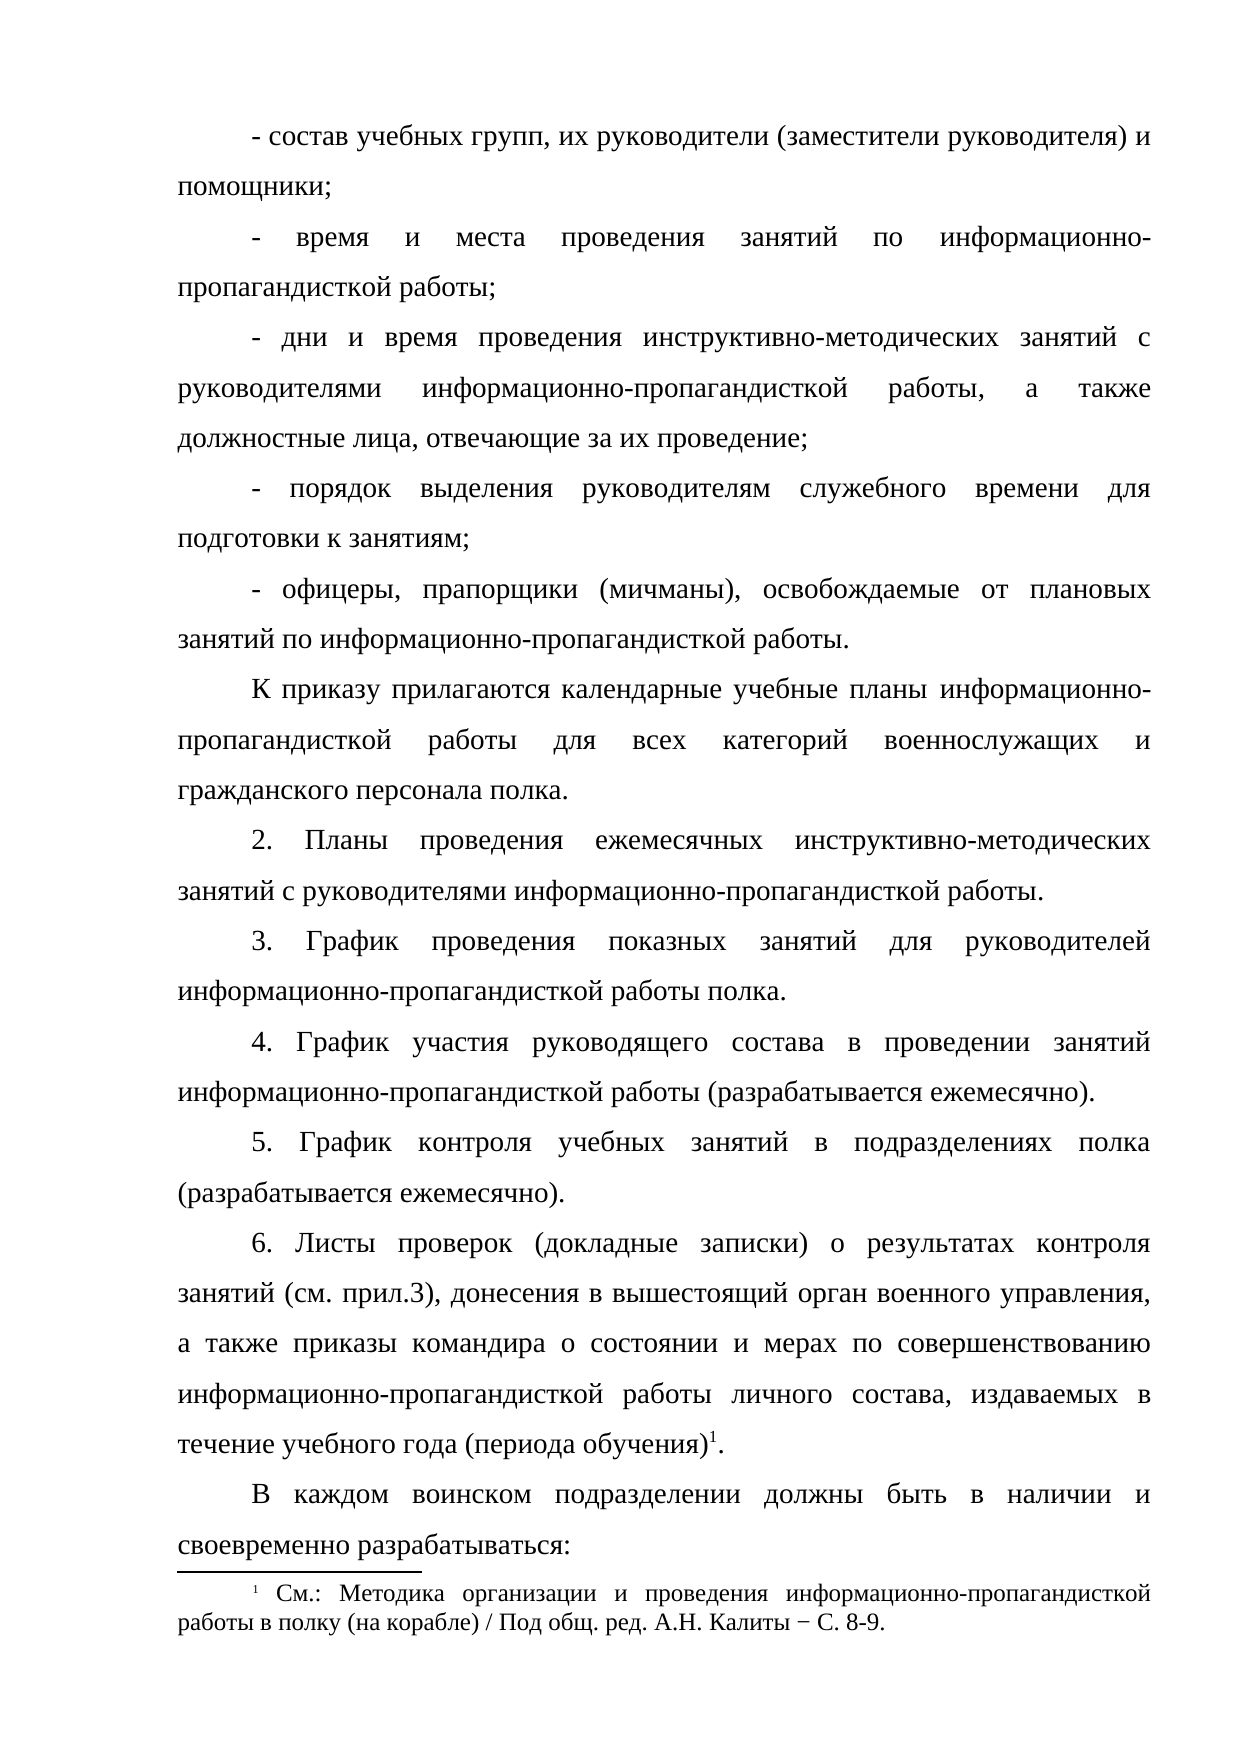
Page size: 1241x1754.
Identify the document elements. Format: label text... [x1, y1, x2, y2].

text 5. График контроля учебных занятий в подразделениях полка (разрабатывается ежемесячно). [177, 1124, 1152, 1208]
text - порядок выделения руководителям служебного времени для подготовки к занятиям; [177, 470, 1152, 554]
text К приказу прилагаются календарные учебные планы информационно-пропагандисткой работы для всех категорий военнослужащих и гражданского персонала полка. [177, 672, 1152, 806]
text - офицеры, прапорщики (мичманы), освобождаемые от плановых занятий по информационно-пропагандисткой работы. [177, 571, 1152, 655]
text - состав учебных групп, их руководители (заместители руководителя) и помощники; [177, 118, 1152, 202]
text - дни и время проведения инструктивно-методических занятий с руководителями информационно-пропагандисткой работы, а также должностные лица, отвечающие за их проведение; [177, 319, 1152, 453]
text 6. Листы проверок (докладные записки) о результатах контроля занятий (см. прил.3), донесения в вышестоящий орган военного управления, а также приказы командира о состоянии и мерах по совершенствованию информационно-пропагандисткой работы личного состава, издаваемых в течение учебного года (периода обучения). [177, 1225, 1152, 1460]
text 3. График проведения показных занятий для руководителей информационно-пропагандисткой работы полка. [177, 923, 1152, 1007]
text - время и места проведения занятий по информационно-пропагандисткой работы; [177, 219, 1152, 303]
text 4. График участия руководящего состава в проведении занятий информационно-пропагандисткой работы (разрабатывается ежемесячно). [177, 1024, 1152, 1108]
text 2. Планы проведения ежемесячных инструктивно-методических занятий с руководителями информационно-пропагандисткой работы. [177, 822, 1152, 906]
text В каждом воинском подразделении должны быть в наличии и своевременно разрабатываться: [177, 1477, 1152, 1560]
